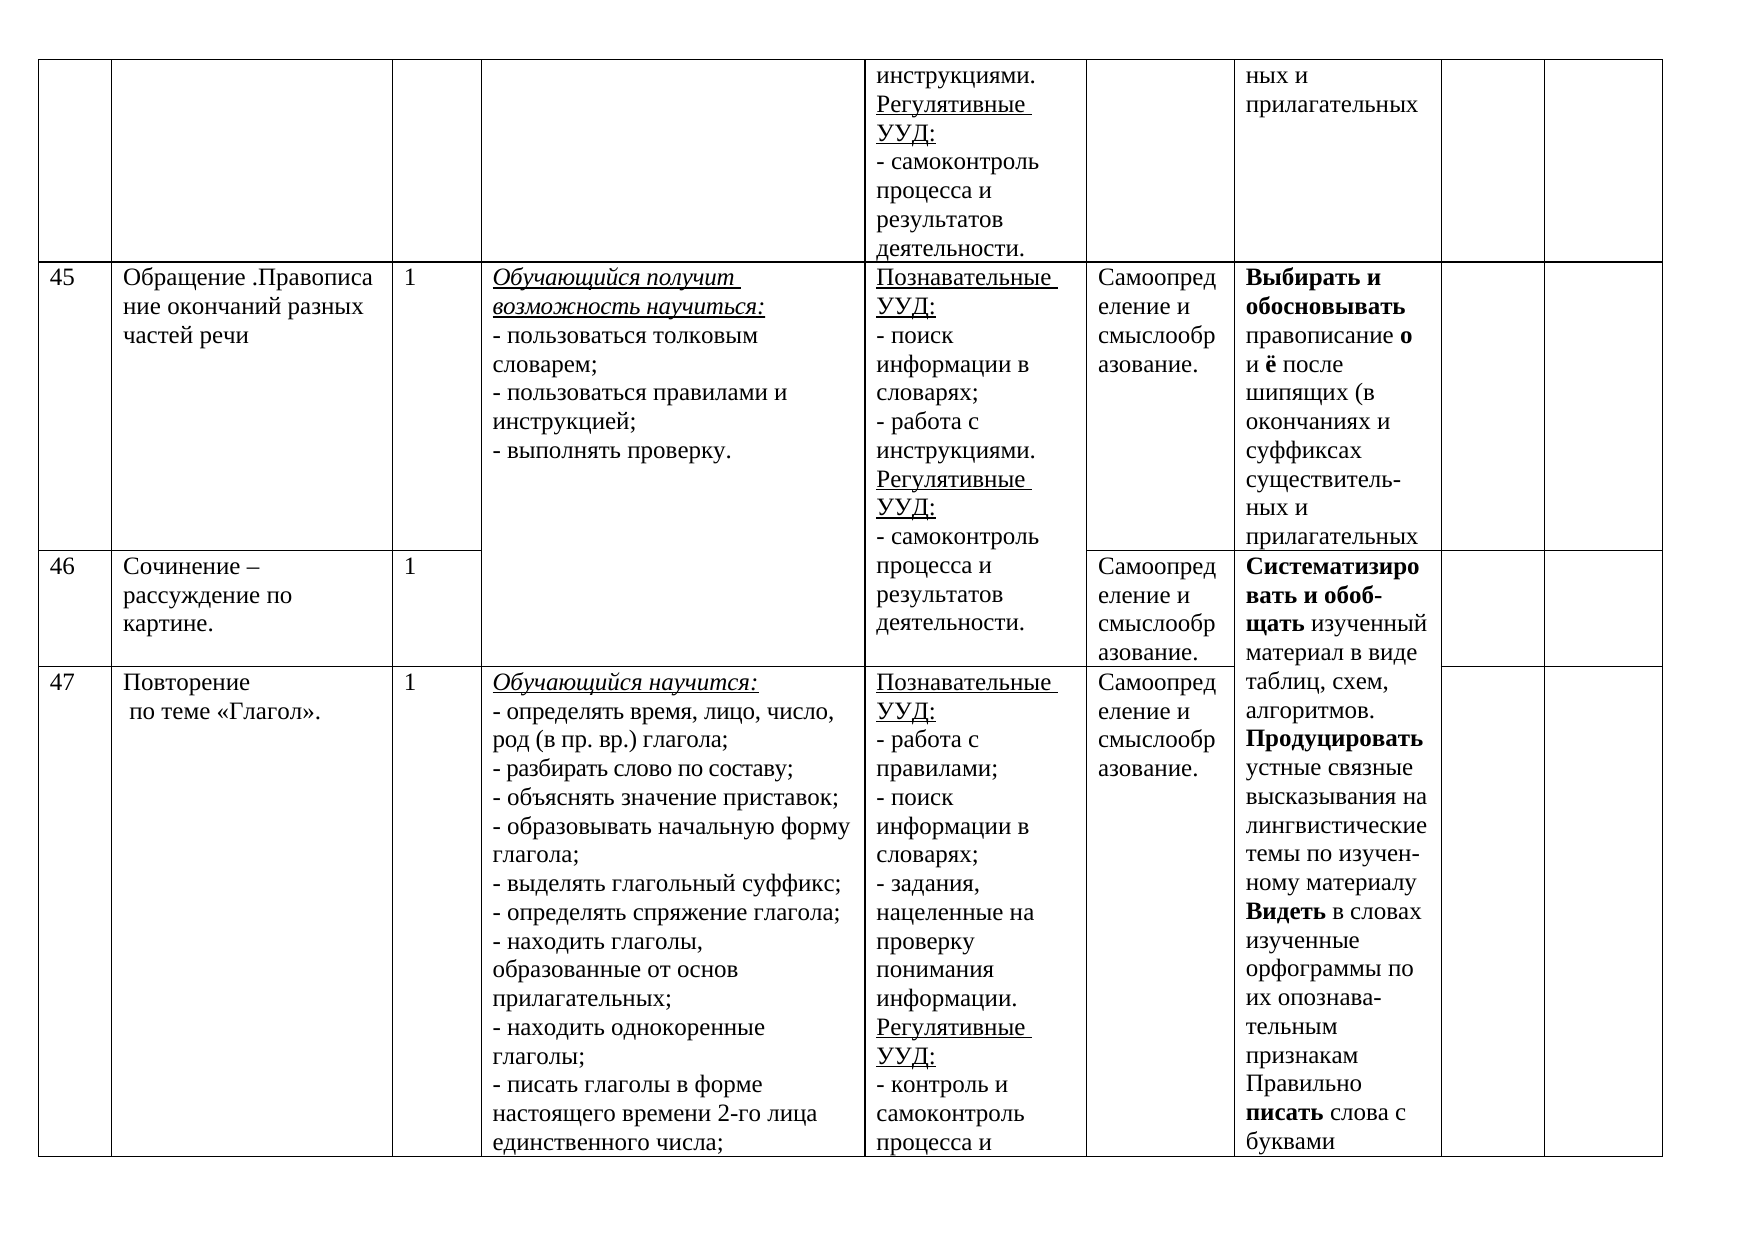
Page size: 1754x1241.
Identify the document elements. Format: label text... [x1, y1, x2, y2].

table_cell 44 [39, 60, 111, 261]
table_cell [1545, 667, 1662, 1156]
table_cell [1087, 60, 1234, 261]
table_cell 47 [39, 667, 111, 1156]
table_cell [866, 60, 1086, 261]
table_cell Познавательные УУД: - поиск информации в словарях; - работа с инструкциями. Регулятивные УУД: - самоконтроль процесса и результатов деятельности. [866, 263, 1086, 666]
table_cell Обучающийся получит возможность научиться: - пользоваться толковым словарем; - пользоваться правилами и инструкцией; - выполнять проверку. [482, 263, 864, 666]
table_cell Систематизировать и обоб-щать изученный материал в виде таблиц, схем, алгоритмов. Продуцировать устные связные высказывания на лингвистические темы по изучен-ному материалу Видеть в словах изученные орфограммы по их опознава-тельным признакам Правильно писать слова с буквами безударных гласных в корне, буквами проверяемых и непроизносимых согласных, с удвоенными буквами согласных в корне Владеть способами проверки букв гласных и согласных в корне и гласных букв окончаниях разных частей речи Находить и исправлять ошибки в словах с изученными орфограммами [1235, 551, 1441, 1156]
table_cell Выбирать и обосновывать правописание о и ё после шипящих (в окончаниях и суффиксах существитель-ных и прилагательных [1235, 263, 1441, 550]
table_cell Самоопределение и смыслообразование. [1087, 551, 1234, 666]
table_cell [1442, 263, 1544, 550]
table_cell 1 [393, 263, 481, 550]
table_cell Обращение .Правописание окончаний разных частей речи [112, 263, 392, 550]
table_cell 46 [39, 551, 111, 666]
table_cell 45 [39, 263, 111, 550]
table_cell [866, 667, 1086, 1156]
table_cell [1545, 551, 1662, 666]
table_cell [112, 667, 392, 1156]
table_cell [1442, 667, 1544, 1156]
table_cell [1235, 60, 1441, 261]
table_cell Самоопределение и смыслообразование. [1087, 263, 1234, 550]
table_cell [1442, 551, 1544, 666]
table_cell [1087, 667, 1234, 1156]
table_cell 1 [393, 60, 481, 261]
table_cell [482, 60, 864, 261]
table_cell [1545, 263, 1662, 550]
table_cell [112, 60, 392, 261]
table_cell 1 [393, 551, 481, 666]
table_cell [1442, 60, 1544, 261]
table_cell 1 [393, 667, 481, 1156]
table_cell [1545, 60, 1662, 261]
table_cell Сочинение – рассуждение по картине. [112, 551, 392, 666]
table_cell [482, 667, 864, 1156]
